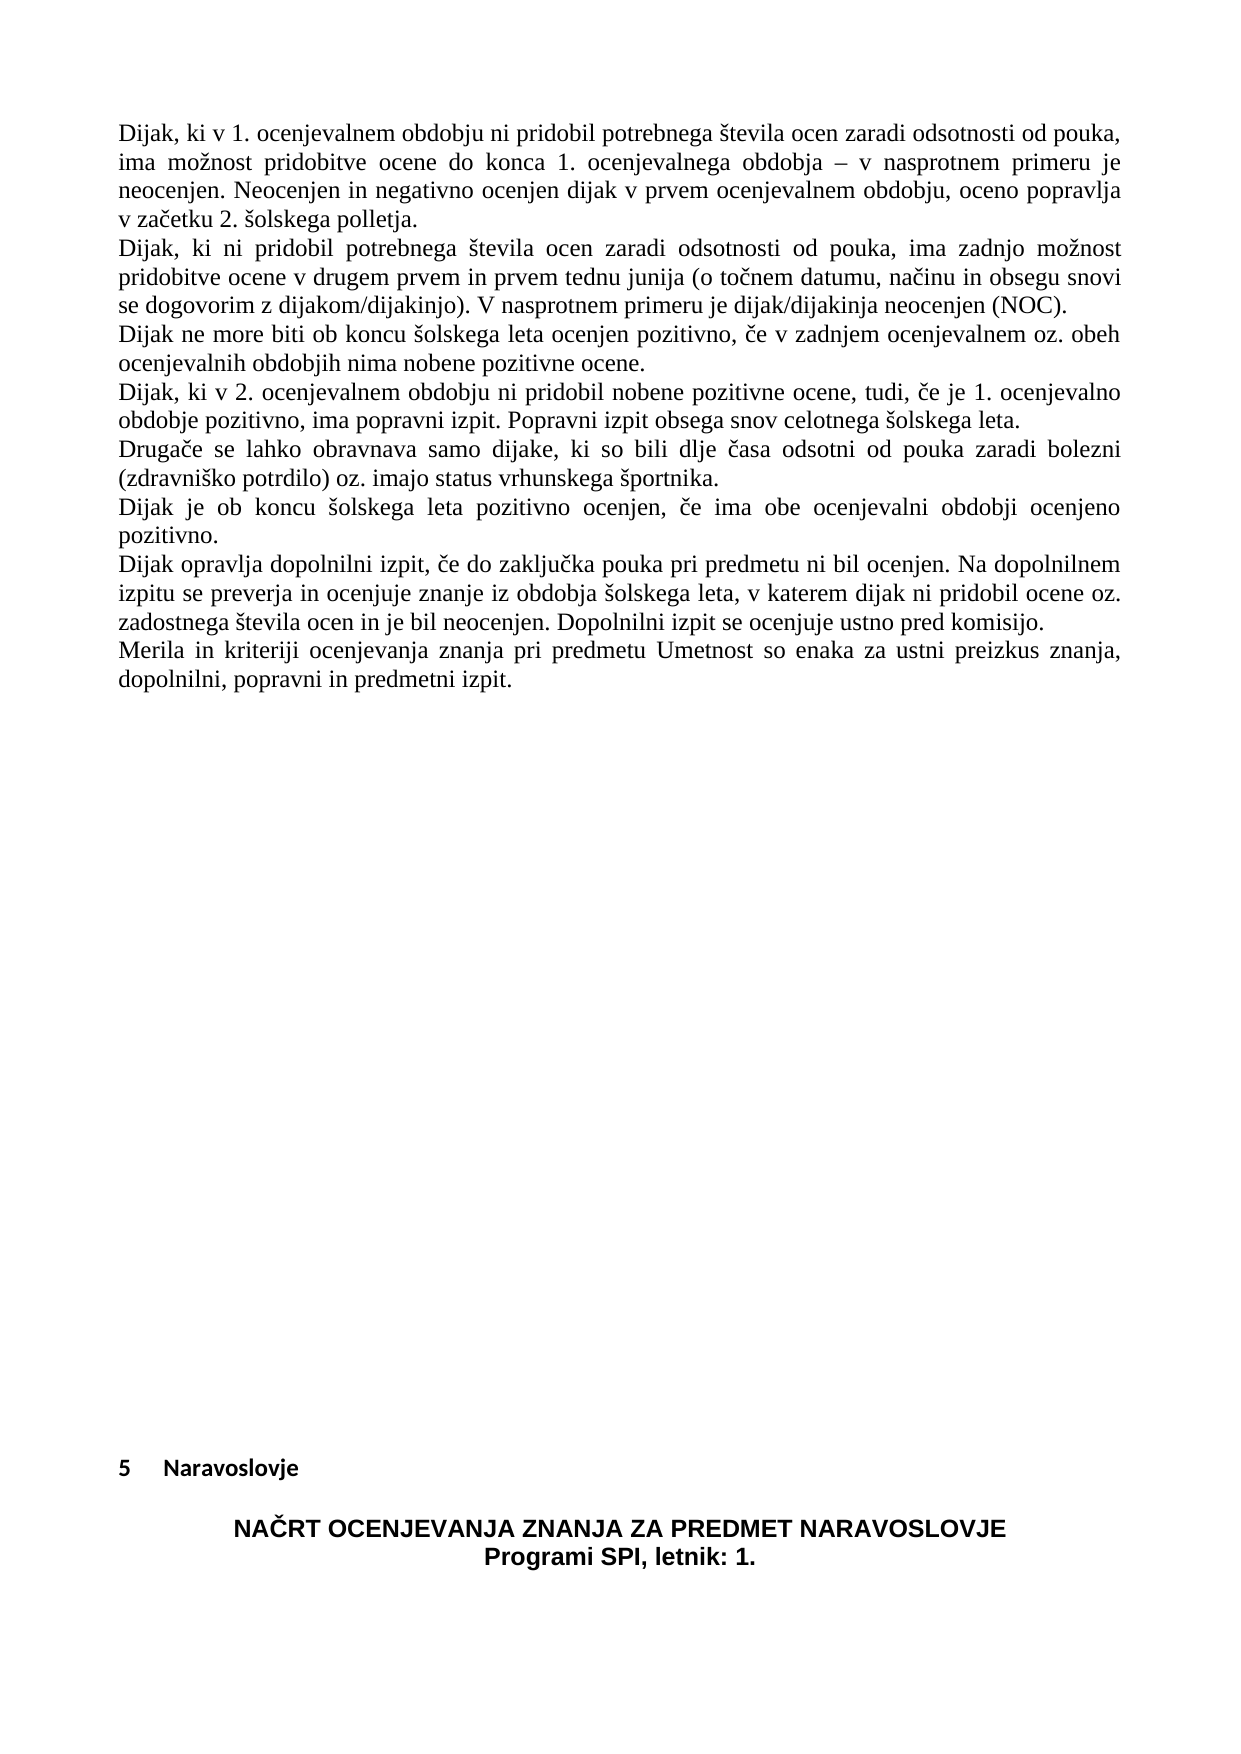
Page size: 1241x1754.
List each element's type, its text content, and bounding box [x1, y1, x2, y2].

text Dijak je ob koncu šolskega leta pozitivno ocenjen, če ima obe ocenjevalni obdobji ocenjeno pozitivno. [118, 492, 1122, 549]
text Dijak ne more biti ob koncu šolskega leta ocenjen pozitivno, če v zadnjem ocenjevalnem oz. obeh ocenjevalnih obdobjih nima nobene pozitivne ocene. [118, 319, 1122, 377]
text Merila in kriteriji ocenjevanja znanja pri predmetu Umetnost so enaka za ustni preizkus znanja, dopolnilni, popravni in predmetni izpit. [118, 636, 1122, 693]
text Drugače se lahko obravnava samo dijake, ki so bili dlje časa odsotni od pouka zaradi bolezni (zdravniško potrdilo) oz. imajo status vrhunskega športnika. [118, 434, 1122, 492]
text Dijak, ki ni pridobil potrebnega števila ocen zaradi odsotnosti od pouka, ima zadnjo možnost pridobitve ocene v drugem prvem in prvem tednu junija (o točnem datumu, načinu in obsegu snovi se dogovorim z dijakom/dijakinjo). V nasprotnem primeru je dijak/dijakinja neocenjen (NOC). [118, 233, 1122, 319]
subtitle Naravoslovje [118, 1453, 1122, 1483]
text Dijak, ki v 1. ocenjevalnem obdobju ni pridobil potrebnega števila ocen zaradi odsotnosti od pouka, ima možnost pridobitve ocene do konca 1. ocenjevalnega obdobja – v nasprotnem primeru je neocenjen. Neocenjen in negativno ocenjen dijak v prvem ocenjevalnem obdobju, oceno popravlja v začetku 2. šolskega polletja. [118, 118, 1122, 233]
text NAČRT OCENJEVANJA ZNANJA ZA PREDMET NARAVOSLOVJE [118, 1514, 1122, 1542]
text Programi SPI, letnik: 1. [118, 1542, 1122, 1571]
text Dijak, ki v 2. ocenjevalnem obdobju ni pridobil nobene pozitivne ocene, tudi, če je 1. ocenjevalno obdobje pozitivno, ima popravni izpit. Popravni izpit obsega snov celotnega šolskega leta. [118, 377, 1122, 434]
text Dijak opravlja dopolnilni izpit, če do zaključka pouka pri predmetu ni bil ocenjen. Na dopolnilnem izpitu se preverja in ocenjuje znanje iz obdobja šolskega leta, v katerem dijak ni pridobil ocene oz. zadostnega števila ocen in je bil neocenjen. Dopolnilni izpit se ocenjuje ustno pred komisijo. [118, 549, 1122, 636]
